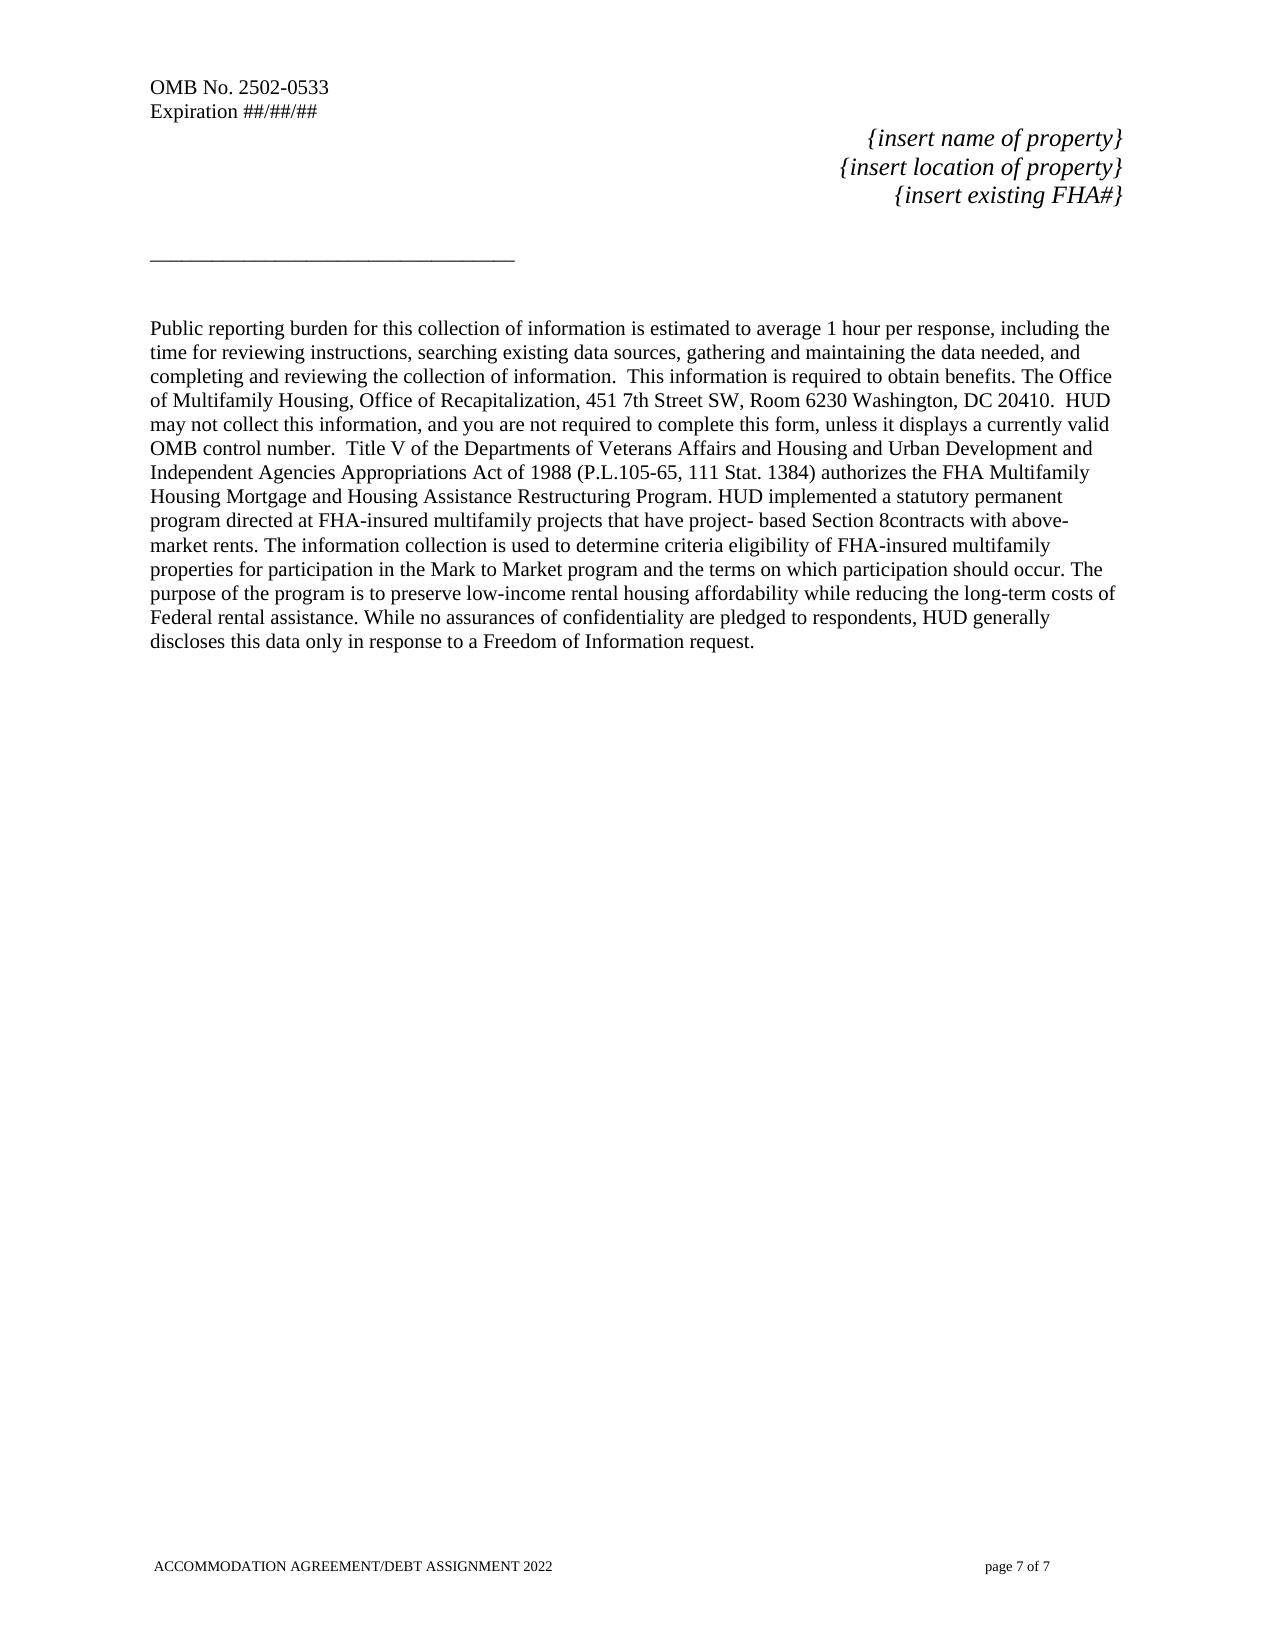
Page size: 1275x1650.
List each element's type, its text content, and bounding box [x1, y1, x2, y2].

text ___________________________________ [150, 240, 1125, 264]
text Public reporting burden for this collection of information is estimated to average 1 hour per response, including the time for reviewing instructions, searching existing data sources, gathering and maintaining the data needed, and completing and reviewing the collection of information. This information is required to obtain benefits. The Office of Multifamily Housing, Office of Recapitalization, 451 7th Street SW, Room 6230 Washington, DC 20410. HUD may not collect this information, and you are not required to complete this form, unless it displays a currently valid OMB control number. Title V of the Departments of Veterans Affairs and Housing and Urban Development and Independent Agencies Appropriations Act of 1988 (P.L.105-65, 111 Stat. 1384) authorizes the FHA Multifamily Housing Mortgage and Housing Assistance Restructuring Program. HUD implemented a statutory permanent program directed at FHA-insured multifamily projects that have project- based Section 8contracts with above- market rents. The information collection is used to determine criteria eligibility of FHA-insured multifamily properties for participation in the Mark to Market program and the terms on which participation should occur. The purpose of the program is to preserve low-income rental housing affordability while reducing the long-term costs of Federal rental assistance. While no assurances of confidentiality are pledged to respondents, HUD generally discloses this data only in response to a Freedom of Information request. [150, 316, 1125, 653]
